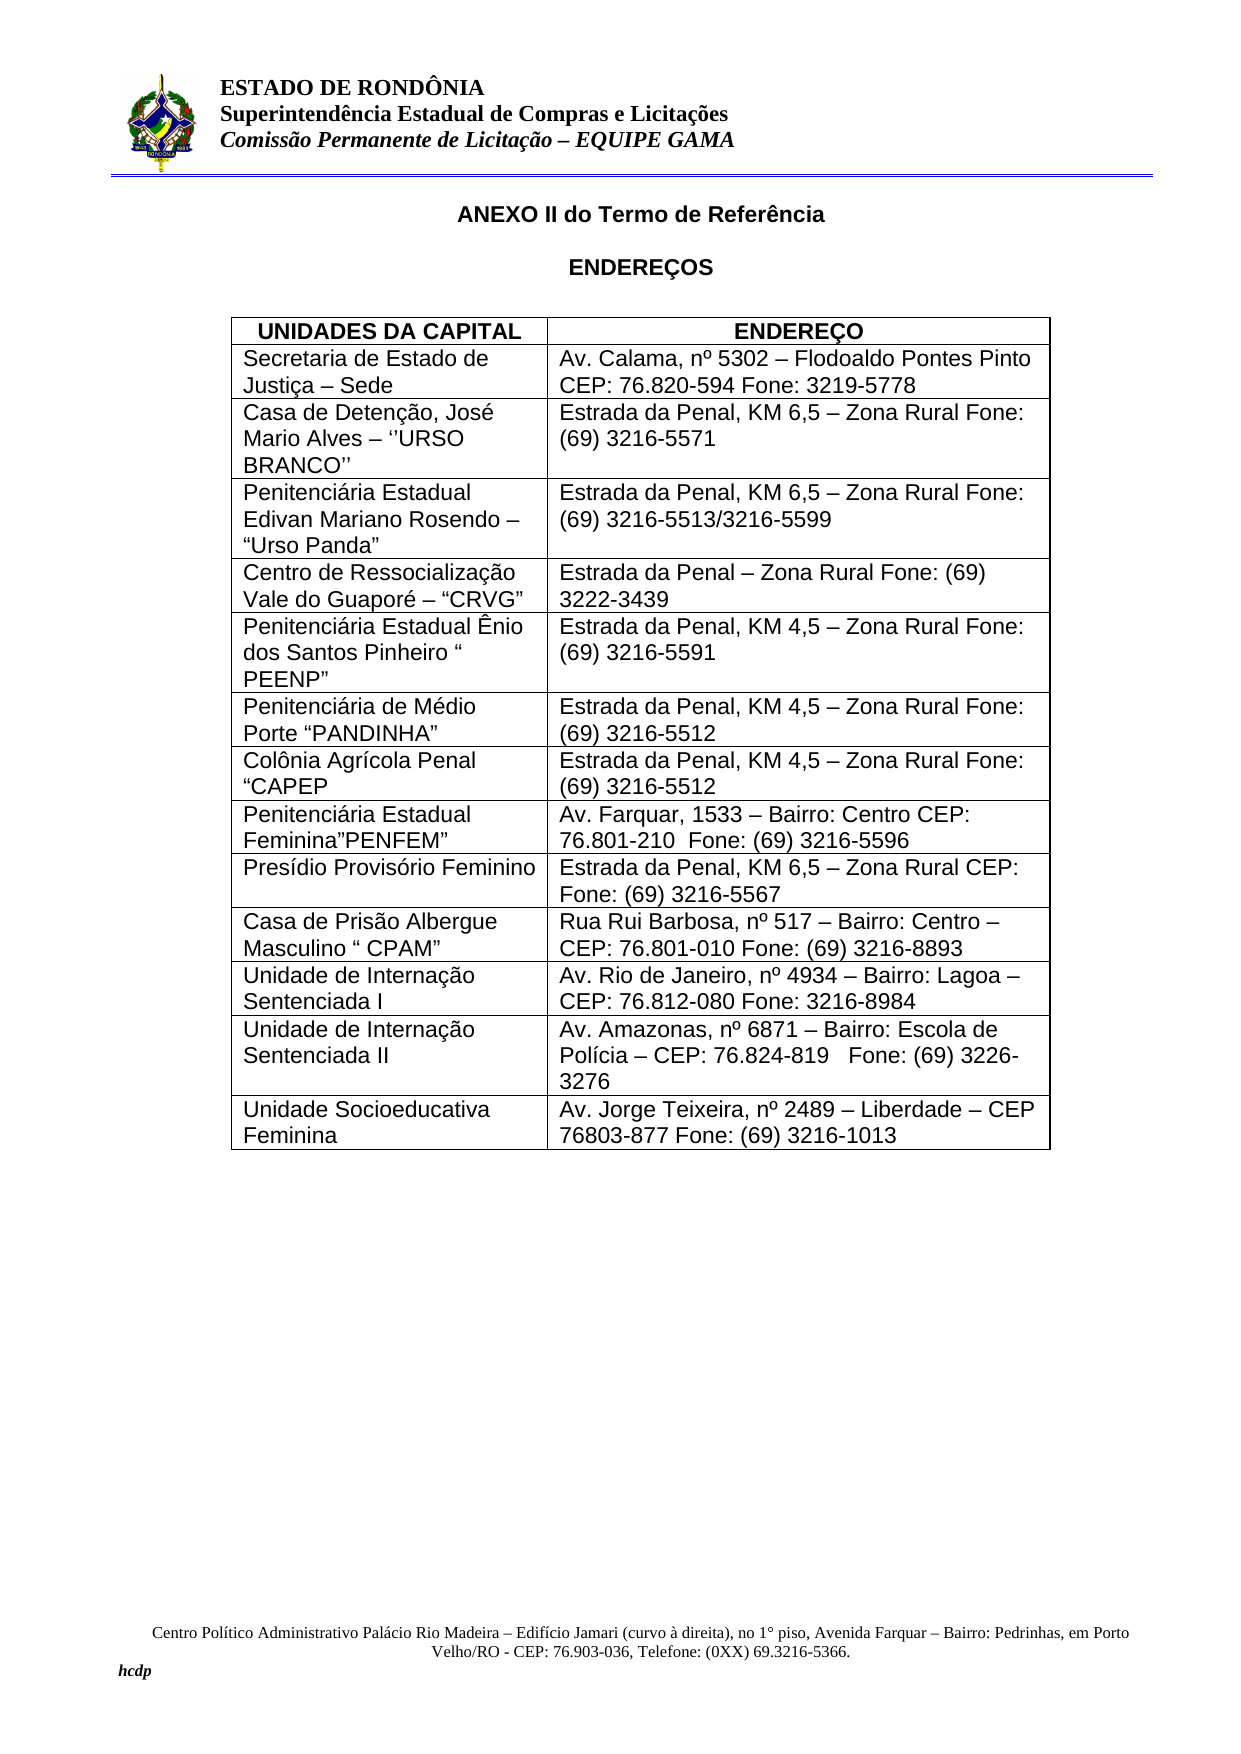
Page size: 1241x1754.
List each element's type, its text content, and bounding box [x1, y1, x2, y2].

table_cell Casa de Prisão Albergue Masculino “ CPAM” [232, 908, 547, 961]
text ANEXO II do Termo de Referência [118, 201, 1163, 227]
table_cell Estrada da Penal, KM 4,5 – Zona Rural Fone: (69) 3216-5591 [548, 613, 1049, 692]
table_cell Unidade Socioeducativa Feminina [232, 1096, 547, 1148]
table_cell Casa de Detenção, José Mario Alves – ‘’URSO BRANCO’’ [232, 399, 547, 478]
table_cell Centro de Ressocialização Vale do Guaporé – “CRVG” [232, 559, 547, 612]
table_cell Av. Farquar, 1533 – Bairro: Centro CEP: 76.801-210 Fone: (69) 3216-5596 [548, 801, 1049, 853]
table_cell Penitenciária Estadual Edivan Mariano Rosendo – “Urso Panda” [232, 479, 547, 558]
table_cell Estrada da Penal, KM 6,5 – Zona Rural Fone: (69) 3216-5571 [548, 399, 1049, 478]
table_cell Av. Jorge Teixeira, nº 2489 – Liberdade – CEP 76803-877 Fone: (69) 3216-1013 [548, 1096, 1049, 1148]
table_cell Colônia Agrícola Penal “CAPEP [232, 747, 547, 799]
table_cell Penitenciária Estadual Ênio dos Santos Pinheiro “ PEENP” [232, 613, 547, 692]
table_cell Penitenciária Estadual Feminina”PENFEM” [232, 801, 547, 853]
table_cell Av. Amazonas, nº 6871 – Bairro: Escola de Polícia – CEP: 76.824-819 Fone: (69) 3226-3276 [548, 1016, 1049, 1095]
text ENDEREÇOS [118, 254, 1163, 280]
table_cell Estrada da Penal, KM 6,5 – Zona Rural Fone: (69) 3216-5513/3216-5599 [548, 479, 1049, 558]
table_cell Penitenciária de Médio Porte “PANDINHA” [232, 693, 547, 746]
table_cell Presídio Provisório Feminino [232, 854, 547, 907]
table_cell Estrada da Penal – Zona Rural Fone: (69) 3222-3439 [548, 559, 1049, 612]
table_cell Estrada da Penal, KM 4,5 – Zona Rural Fone: (69) 3216-5512 [548, 747, 1049, 799]
table_cell Rua Rui Barbosa, nº 517 – Bairro: Centro – CEP: 76.801-010 Fone: (69) 3216-8893 [548, 908, 1049, 961]
table_header UNIDADES DA CAPITAL [232, 318, 547, 344]
table_cell Av. Calama, nº 5302 – Flodoaldo Pontes Pinto CEP: 76.820-594 Fone: 3219-5778 [548, 345, 1049, 398]
table_cell Estrada da Penal, KM 6,5 – Zona Rural CEP: Fone: (69) 3216-5567 [548, 854, 1049, 907]
table_header ENDEREÇO [548, 318, 1049, 344]
table_cell Unidade de Internação Sentenciada I [232, 962, 547, 1014]
table_cell Secretaria de Estado de Justiça – Sede [232, 345, 547, 398]
picture [125, 73, 198, 174]
table_cell Unidade de Internação Sentenciada II [232, 1016, 547, 1095]
table_cell Av. Rio de Janeiro, nº 4934 – Bairro: Lagoa – CEP: 76.812-080 Fone: 3216-8984 [548, 962, 1049, 1014]
table_cell Estrada da Penal, KM 4,5 – Zona Rural Fone: (69) 3216-5512 [548, 693, 1049, 746]
